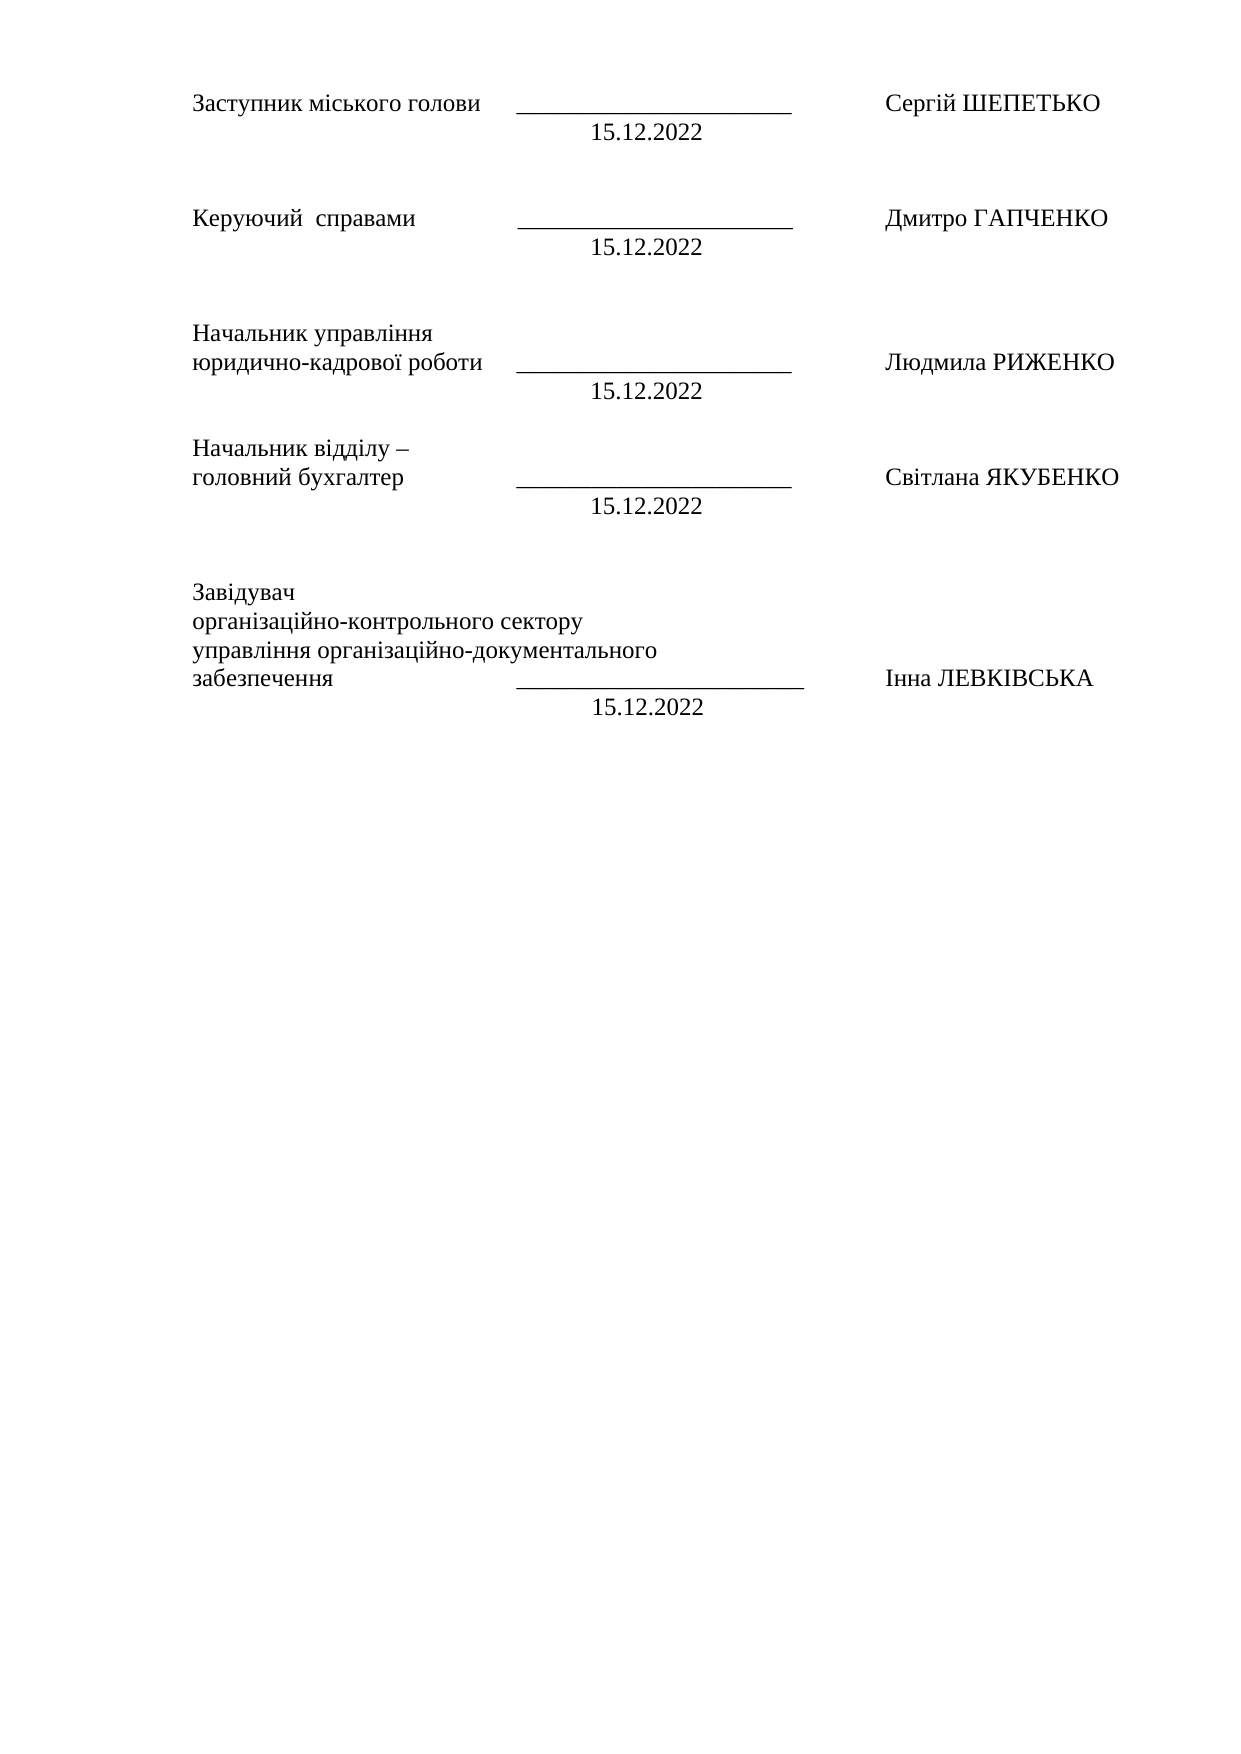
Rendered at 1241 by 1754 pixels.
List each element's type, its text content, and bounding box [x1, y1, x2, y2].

text головний бухгалтер ______________________ Світлана ЯКУБЕНКО [192, 462, 1152, 491]
text 15.12.2022 [192, 491, 1152, 520]
text Завідувач [192, 577, 1152, 606]
text Заступник міського голови ______________________ Сергій ШЕПЕТЬКО 15.12.2022 [192, 88, 1152, 146]
text організаційно-контрольного сектору [192, 606, 1152, 635]
text 15.12.2022 [192, 232, 1152, 290]
text Начальник управління [192, 318, 1152, 347]
text управління організаційно-документального [192, 635, 1152, 663]
text Начальник відділу – [192, 433, 1152, 462]
text 15.12.2022 [192, 376, 1152, 405]
text юридично-кадрової роботи ______________________ Людмила РИЖЕНКО [192, 347, 1152, 376]
text Керуючий справами ______________________ Дмитро ГАПЧЕНКО [192, 203, 1152, 232]
text забезпечення _______________________ Інна ЛЕВКІВСЬКА 15.12.2022 [192, 663, 1152, 721]
